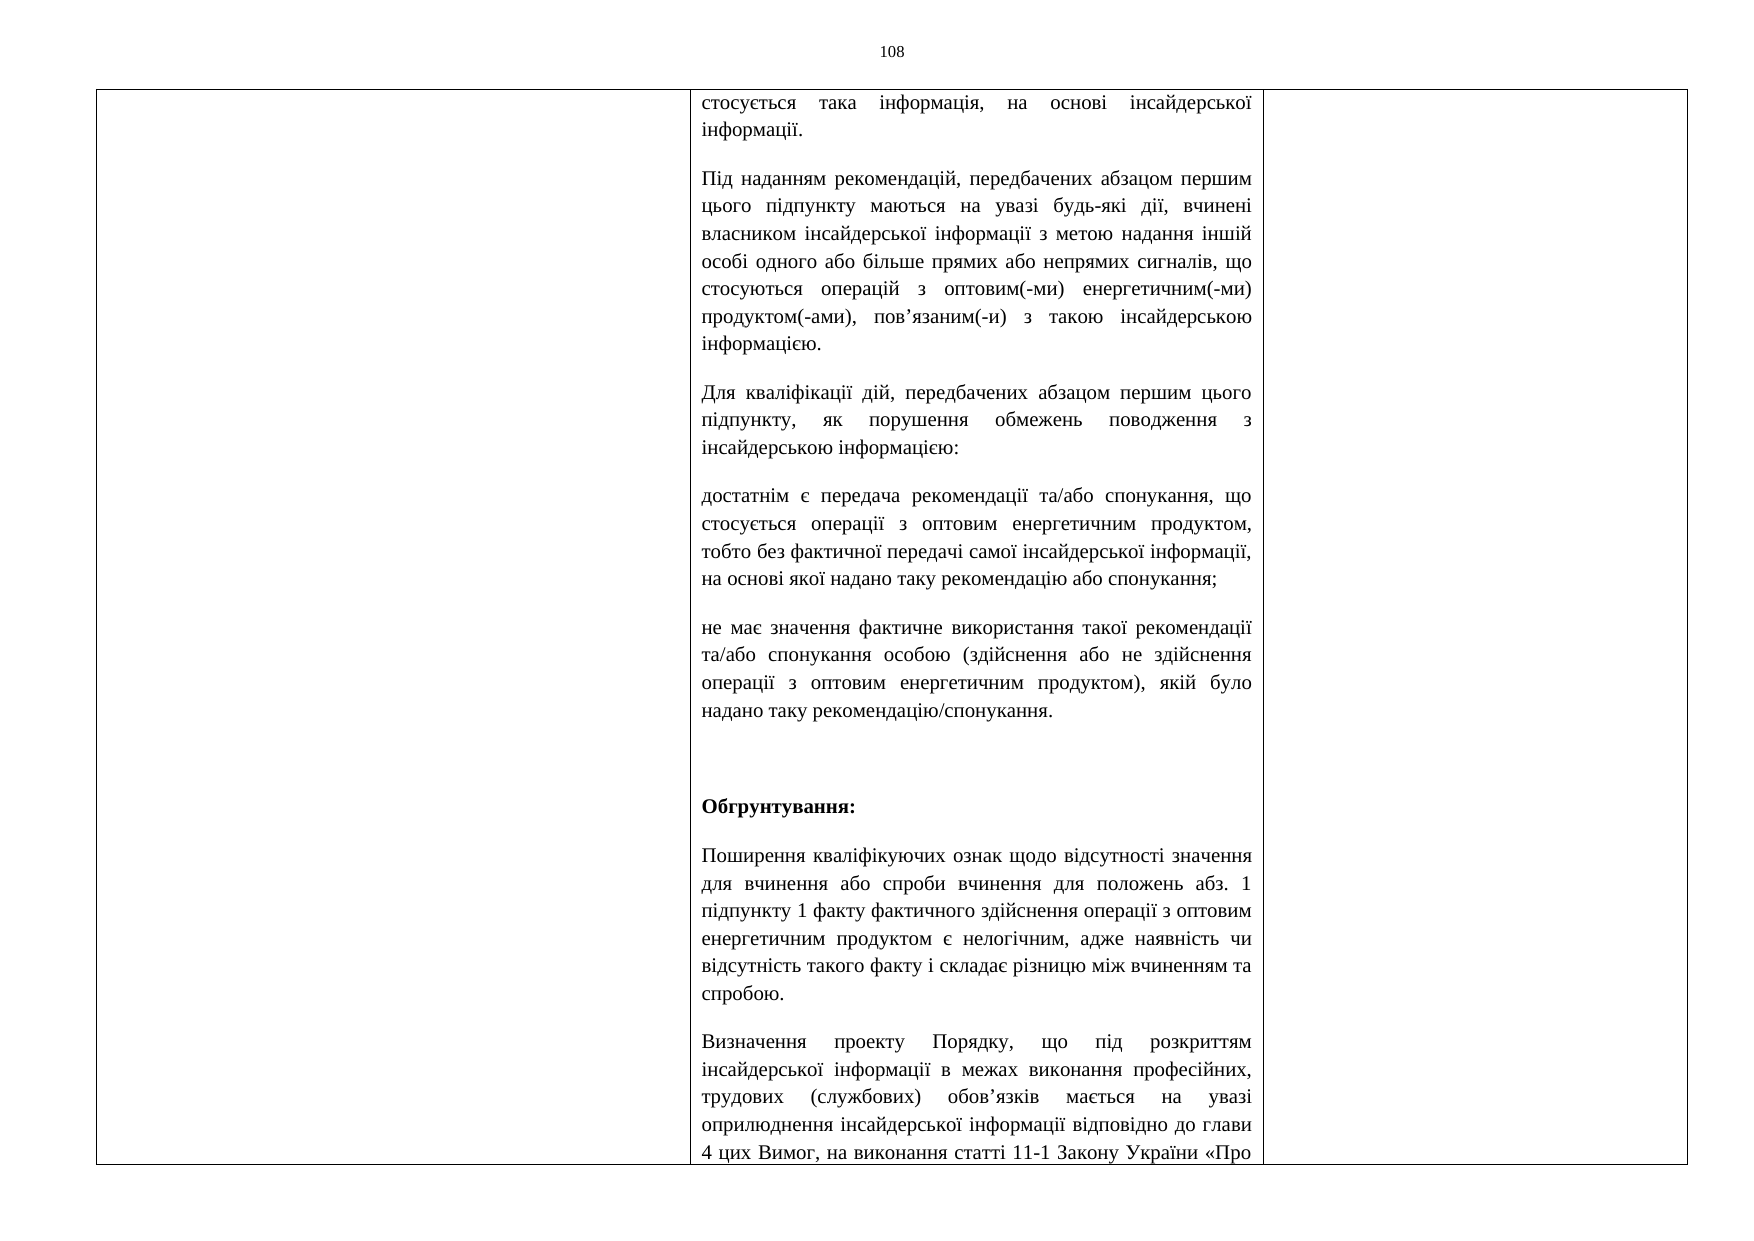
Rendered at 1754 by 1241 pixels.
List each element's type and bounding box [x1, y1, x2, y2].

table_cell [97, 90, 690, 1164]
table_cell [1264, 90, 1687, 1164]
table_cell [691, 90, 1263, 1164]
